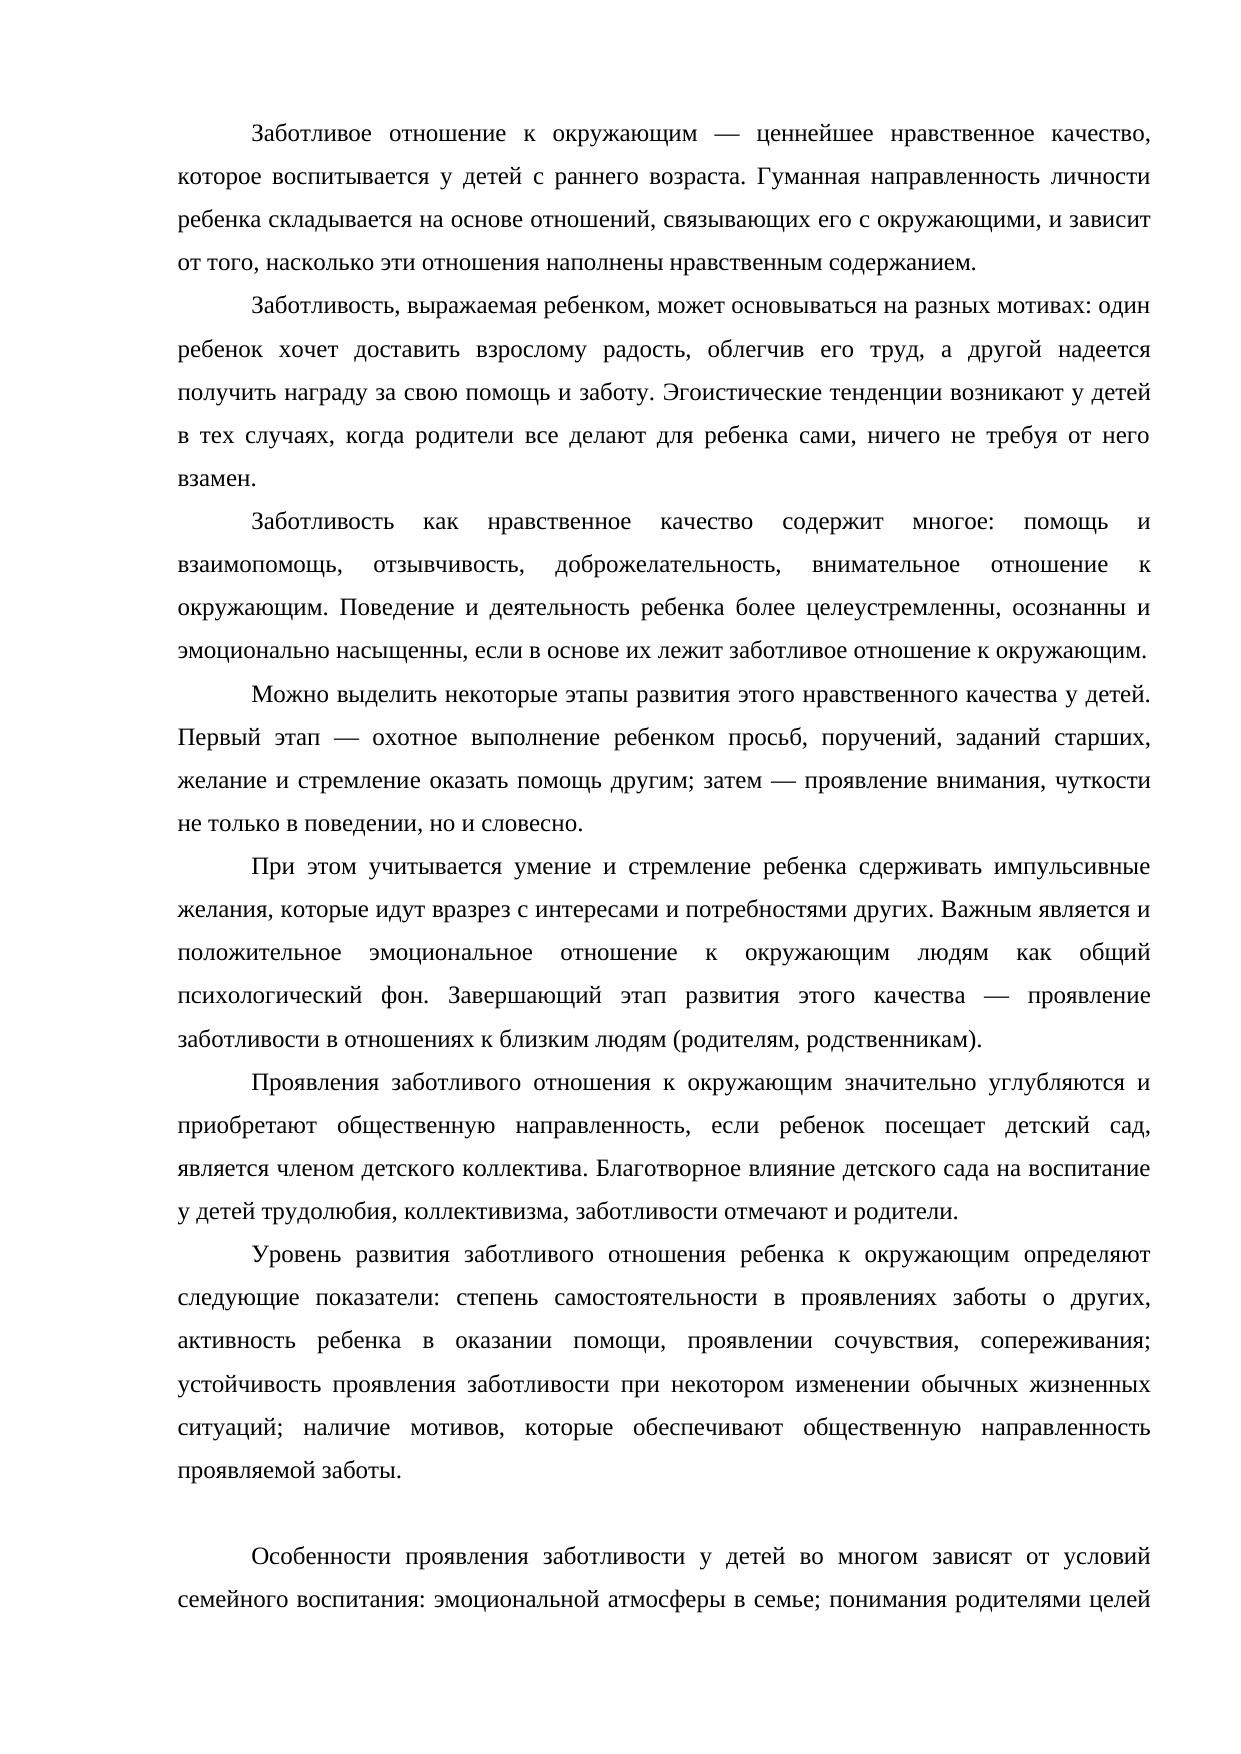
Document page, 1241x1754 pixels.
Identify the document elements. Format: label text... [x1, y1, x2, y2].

text Заботливость как нравственное качество содержит многое: помощь и взаимопомощь, отзывчивость, доброжелательность, внимательное отношение к окружающим. Поведение и деятельность ребенка более целеустремленны, осознанны и эмоционально насыщенны, если в основе их лежит заботливое отношение к окружающим. [177, 506, 1152, 664]
text Заботливое отношение к окружающим — ценнейшее нравственное качество, которое воспитывается у детей с раннего возраста. Гуманная направленность личности ребенка складывается на основе отношений, связывающих его с окружающими, и зависит от того, насколько эти отношения наполнены нравственным содержанием. [177, 118, 1152, 276]
text Заботливость, выражаемая ребенком, может основываться на разных мотивах: один ребенок хочет доставить взрослому радость, облегчив его труд, а другой надеется получить награду за свою помощь и заботу. Эгоистические тенденции возникают у детей в тех случаях, когда родители все делают для ребенка сами, ничего не требуя от него взамен. [177, 291, 1152, 492]
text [177, 1541, 1152, 1613]
text Можно выделить некоторые этапы развития этого нравственного качества у детей. Первый этап — охотное выполнение ребенком просьб, поручений, заданий старших, желание и стремление оказать помощь другим; затем — проявление внимания, чуткости не только в поведении, но и словесно. [177, 679, 1152, 837]
text Проявления заботливого отношения к окружающим значительно углубляются и приобретают общественную направленность, если ребенок посещает детский сад, является членом детского коллектива. Благотворное влияние детского сада на воспитание у детей трудолюбия, коллективизма, заботливости отмечают и родители. [177, 1067, 1152, 1225]
text При этом учитывается умение и стремление ребенка сдерживать импульсивные желания, которые идут вразрез с интересами и потребностями других. Важным является и положительное эмоциональное отношение к окружающим людям как общий психологический фон. Завершающий этап развития этого качества — проявление заботливости в отношениях к близким людям (родителям, родственникам). [177, 851, 1152, 1052]
text Уровень развития заботливого отношения ребенка к окружающим определяют следующие показатели: степень самостоятельности в проявлениях заботы о других, активность ребенка в оказании помощи, проявлении сочувствия, сопереживания; устойчивость проявления заботливости при некотором изменении обычных жизненных ситуаций; наличие мотивов, которые обеспечивают общественную направленность проявляемой заботы. [177, 1239, 1152, 1484]
